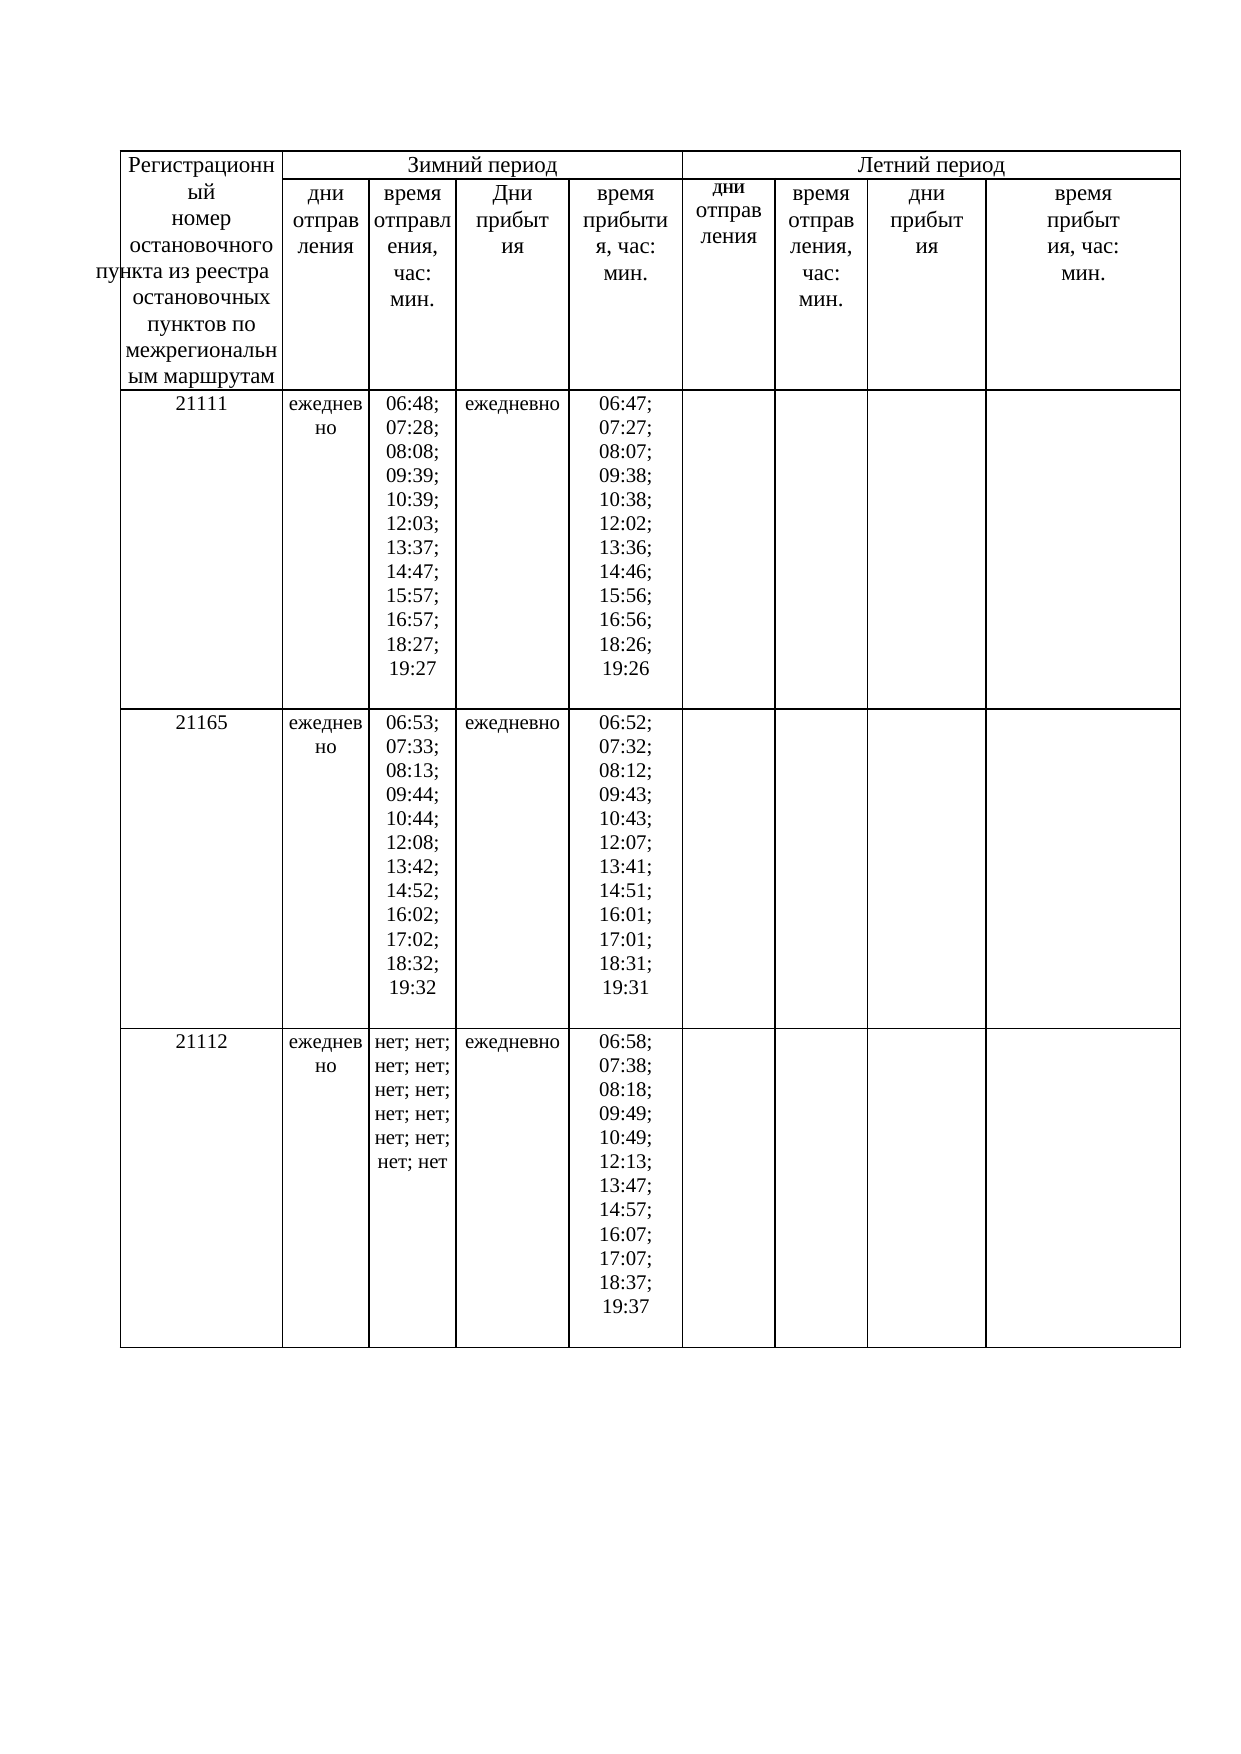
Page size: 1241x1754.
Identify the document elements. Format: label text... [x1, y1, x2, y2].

table_cell ежедневно [283, 391, 368, 708]
table_cell 06:53; 07:33; 08:13; 09:44; 10:44; 12:08; 13:42; 14:52; 16:02; 17:02; 18:32; 19:32 [370, 710, 455, 1027]
table_cell Дни прибыт ия [457, 180, 568, 389]
table_cell [776, 1029, 867, 1346]
table_cell 06:47; 07:27; 08:07; 09:38; 10:38; 12:02; 13:36; 14:46; 15:56; 16:56; 18:26; 19:26 [570, 391, 682, 708]
table_header Зимний период [283, 152, 682, 178]
table_cell [776, 391, 867, 708]
table_cell [683, 1029, 774, 1346]
table_cell время прибыт ия, час: мин. [987, 180, 1180, 389]
table_cell ДНИ отправ ления [683, 180, 774, 389]
table_cell время отправ ления, час: мин. [776, 180, 867, 389]
table_cell [987, 1029, 1180, 1346]
table_header Регистрационный номер остановочного пункта из реестра остановочных пунктов по межрегиональным маршрутам регулярных перевозок [121, 152, 282, 389]
table_cell [987, 710, 1180, 1027]
table_cell ежедневно [283, 710, 368, 1027]
table_cell [776, 710, 867, 1027]
table_cell ежедневно [283, 1029, 368, 1346]
table_cell [868, 710, 985, 1027]
table_cell 21111 [121, 391, 282, 708]
table_cell 06:52; 07:32; 08:12; 09:43; 10:43; 12:07; 13:41; 14:51; 16:01; 17:01; 18:31; 19:31 [570, 710, 682, 1027]
table_header Летний период [683, 152, 1180, 178]
table_cell дни отправ ления [283, 180, 368, 389]
table_cell ежедневно [457, 391, 568, 708]
table_cell 21165 [121, 710, 282, 1027]
table_cell время прибыти я, час: мин. [570, 180, 682, 389]
table_cell время отправл ения, час: мин. [370, 180, 455, 389]
table_cell [868, 391, 985, 708]
table_cell [987, 391, 1180, 708]
table_cell [683, 710, 774, 1027]
table_cell [683, 391, 774, 708]
table_cell [868, 1029, 985, 1346]
table_cell 06:58; 07:38; 08:18; 09:49; 10:49; 12:13; 13:47; 14:57; 16:07; 17:07; 18:37; 19:37 [570, 1029, 682, 1346]
table_cell нет; нет; нет; нет; нет; нет; нет; нет; нет; нет; нет; нет [370, 1029, 455, 1346]
table_cell 06:48; 07:28; 08:08; 09:39; 10:39; 12:03; 13:37; 14:47; 15:57; 16:57; 18:27; 19:27 [370, 391, 455, 708]
table_cell дни прибыт ия [868, 180, 985, 389]
table_cell 21112 [121, 1029, 282, 1346]
table_cell ежедневно [457, 1029, 568, 1346]
table_cell ежедневно [457, 710, 568, 1027]
